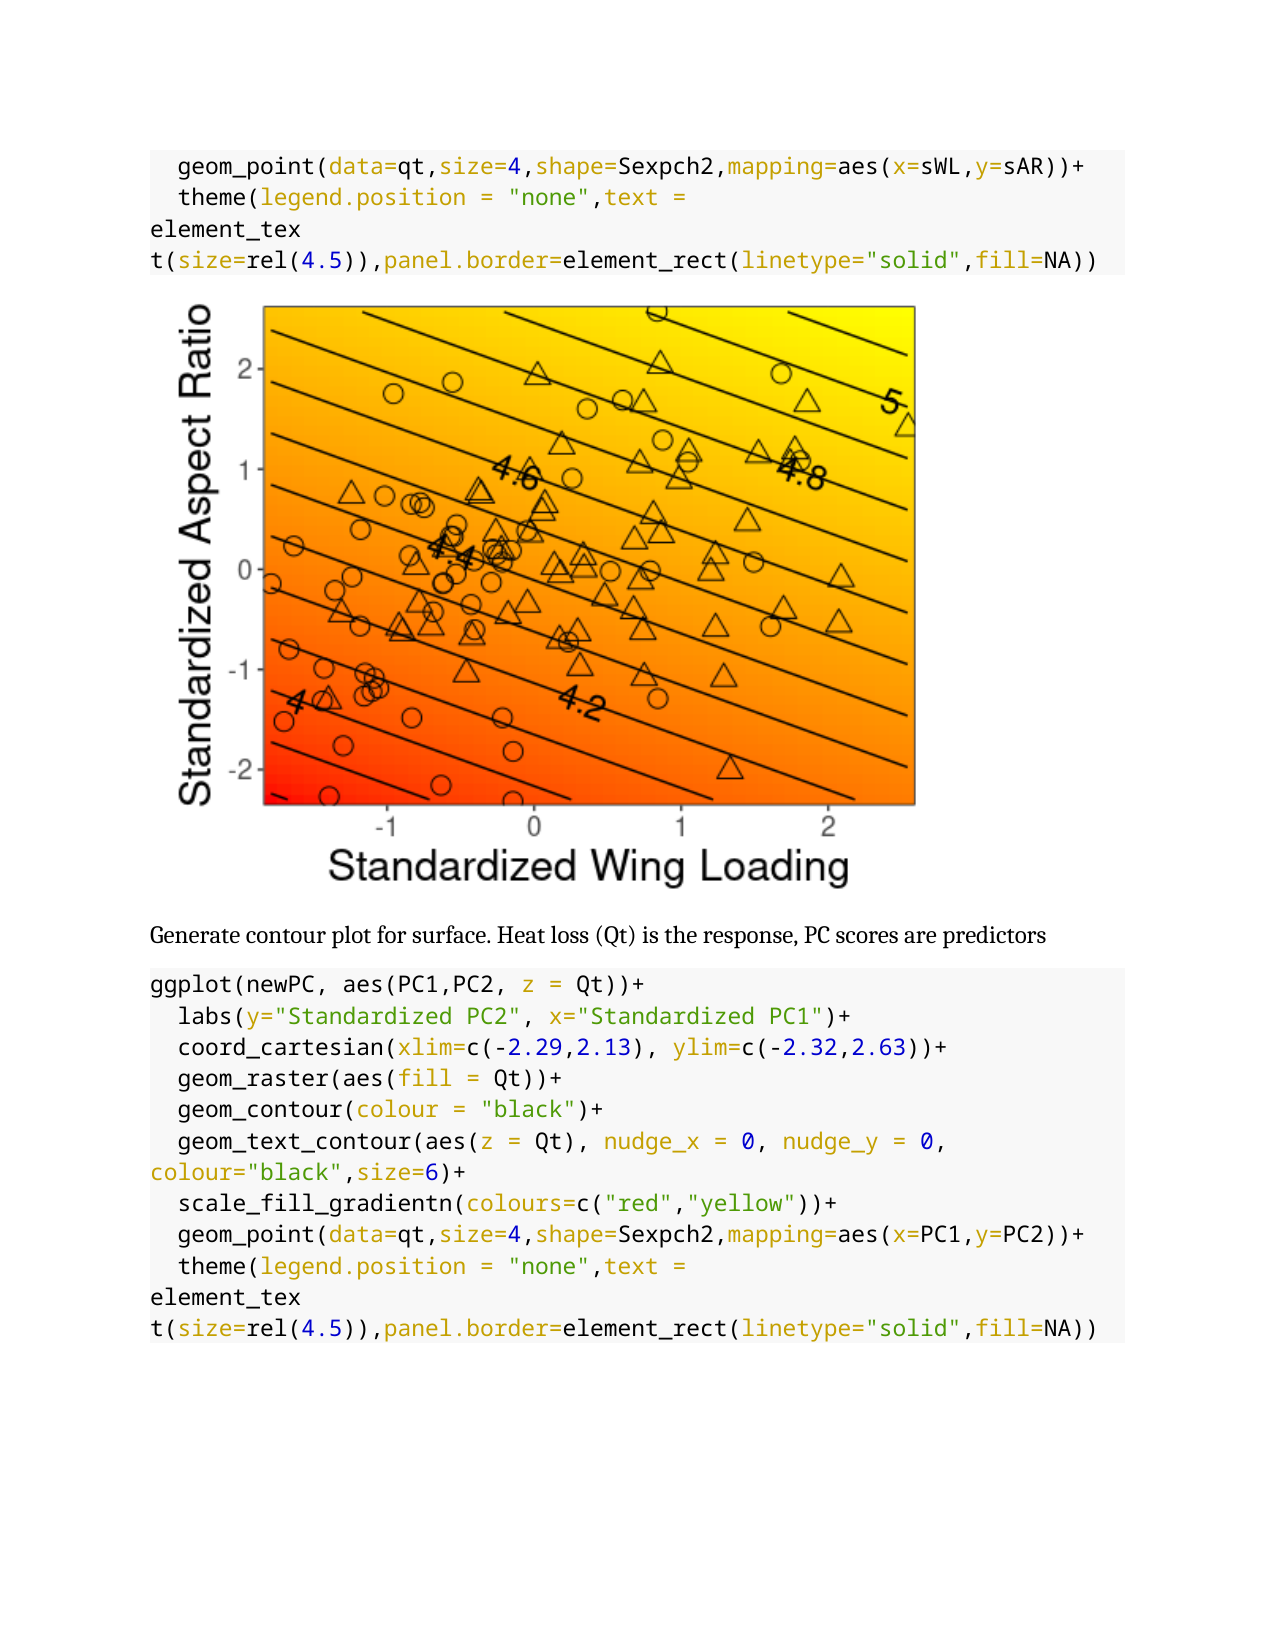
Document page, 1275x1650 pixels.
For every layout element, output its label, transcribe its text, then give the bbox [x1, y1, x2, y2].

text Generate contour plot for surface. Heat loss (Qt) is the response, PC scores are predictors [150, 921, 1125, 950]
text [150, 150, 1125, 275]
text ggplot(newPC, aes(PC1,PC2, z = Qt))+ labs(y="Standardized PC2", x="Standardized PC1")+ coord_cartesian(xlim=c(-2.29,2.13), ylim=c(-2.32,2.63))+ geom_raster(aes(fill = Qt))+ geom_contour(colour = "black")+ geom_text_contour(aes(z = Qt), nudge_x = 0, nudge_y = 0, colour="black",size=6)+ scale_fill_gradientn(colours=c("red","yellow"))+ geom_point(data=qt,size=4,shape=Sexpch2,mapping=aes(x=PC1,y=PC2))+ theme(legend.position = "none",text = element_text(size=rel(4.5)),panel.border=element_rect(linetype="solid",fill=NA)) [150, 968, 1125, 1343]
picture [168, 295, 927, 903]
